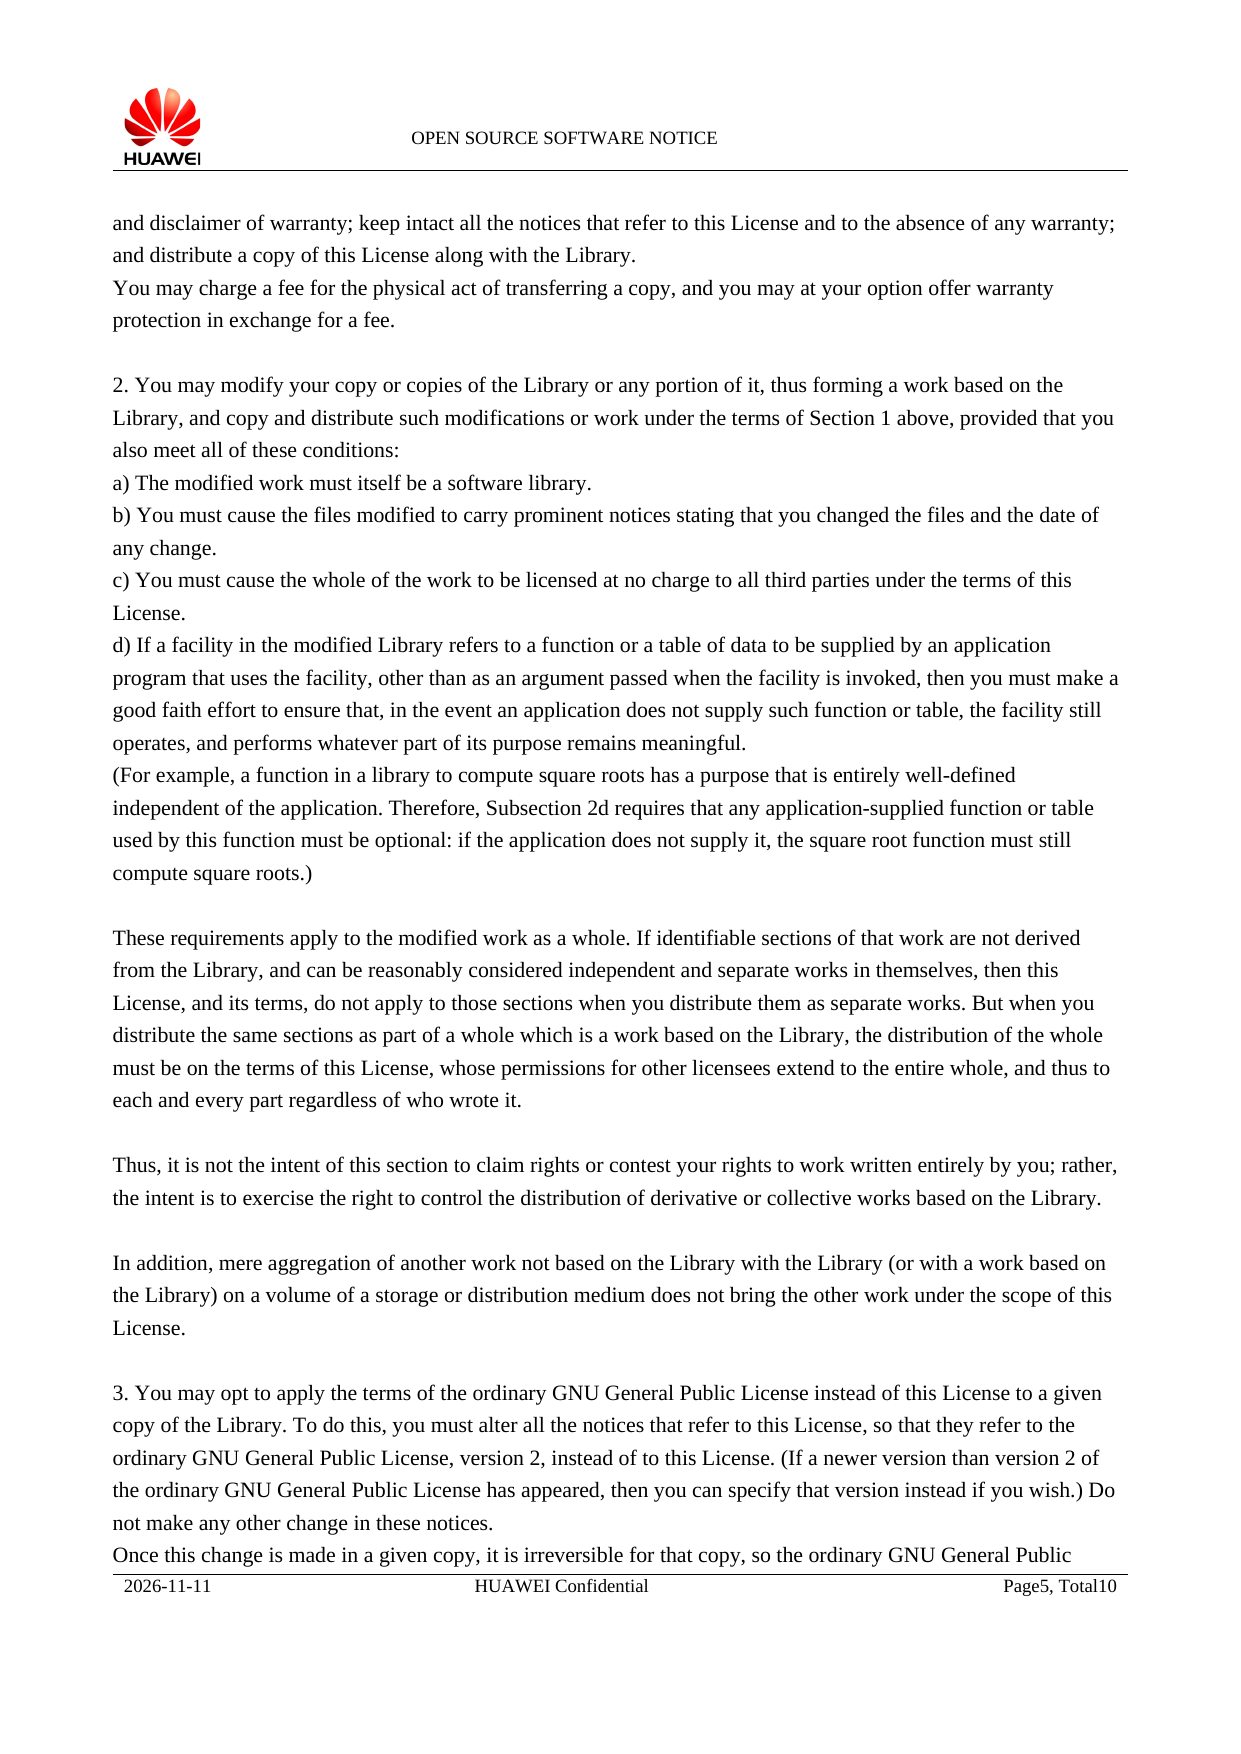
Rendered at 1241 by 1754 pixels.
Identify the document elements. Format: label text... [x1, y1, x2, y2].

picture [124, 88, 201, 165]
